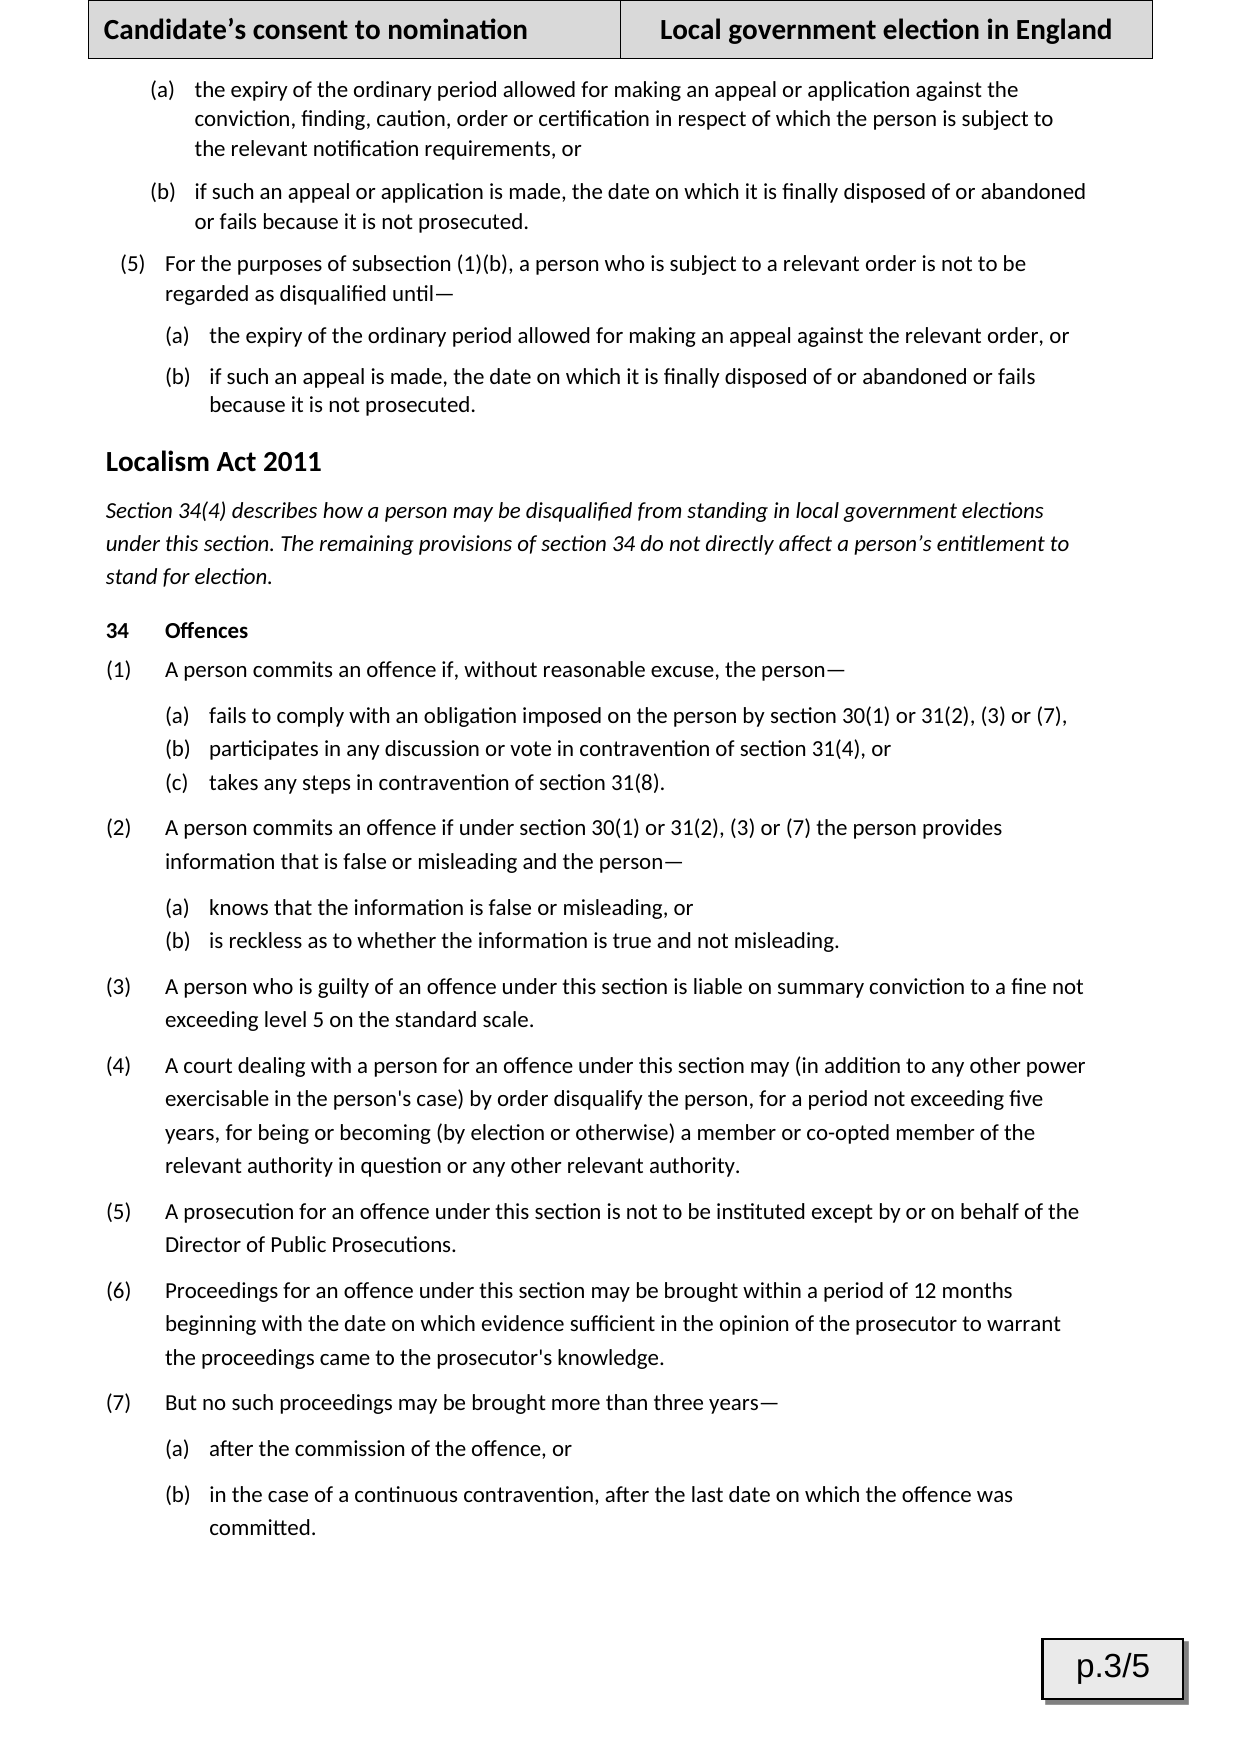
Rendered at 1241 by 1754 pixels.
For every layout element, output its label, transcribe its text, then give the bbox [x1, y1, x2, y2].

text (b) in the case of a continuous contravention, after the last date on which the offence was committed. [165, 1476, 1090, 1542]
subtitle Localism Act 2011 [106, 443, 1090, 479]
text (a) the expiry of the ordinary period allowed for making an appeal or application against the conviction, finding, caution, order or certification in respect of which the person is subject to the relevant notification requirements, or [150, 73, 1090, 163]
text Section 34(4) describes how a person may be disqualified from standing in local government elections under this section. The remaining provisions of section 34 do not directly affect a person’s entitlement to stand for election. [106, 491, 1090, 591]
text (a) the expiry of the ordinary period allowed for making an appeal against the relevant order, or [165, 320, 1090, 350]
text (7) But no such proceedings may be brought more than three years— [106, 1384, 1090, 1417]
text (a) after the commission of the offence, or [165, 1430, 1090, 1463]
text (b) if such an appeal or application is made, the date on which it is finally disposed of or abandoned or fails because it is not prosecuted. [150, 175, 1090, 235]
text (a) fails to comply with an obligation imposed on the person by section 30(1) or 31(2), (3) or (7), [165, 697, 1090, 730]
text (c) takes any steps in contravention of section 31(8). [165, 763, 1090, 797]
text (4) A court dealing with a person for an offence under this section may (in addition to any other power exercisable in the person's case) by order disqualify the person, for a period not exceeding five years, for being or becoming (by election or otherwise) a member or co-opted member of the relevant authority in question or any other relevant authority. [106, 1047, 1090, 1180]
text (3) A person who is guilty of an offence under this section is liable on summary conviction to a fine not exceeding level 5 on the standard scale. [106, 967, 1090, 1034]
text (a) knows that the information is false or misleading, or [165, 888, 1090, 922]
text (b) participates in any discussion or vote in contravention of section 31(4), or [165, 730, 1090, 763]
table_header Local government election in England [621, 1, 1152, 58]
table_header Candidate’s consent to nomination [89, 1, 620, 58]
text (2) A person commits an offence if under section 30(1) or 31(2), (3) or (7) the person provides information that is false or misleading and the person— [106, 809, 1090, 876]
text (6) Proceedings for an offence under this section may be brought within a period of 12 months beginning with the date on which evidence sufficient in the opinion of the prosecutor to warrant the proceedings came to the prosecutor's knowledge. [106, 1272, 1090, 1372]
subtitle 34 Offences [106, 616, 1090, 644]
text (5) For the purposes of subsection (1)(b), a person who is subject to a relevant order is not to be regarded as disqualified until— [120, 248, 1090, 307]
text (5) A prosecution for an offence under this section is not to be instituted except by or on behalf of the Director of Public Prosecutions. [106, 1192, 1090, 1259]
text (1) A person commits an offence if, without reasonable excuse, the person— [106, 651, 1090, 684]
text (b) is reckless as to whether the information is true and not misleading. [165, 922, 1090, 955]
text (b) if such an appeal is made, the date on which it is finally disposed of or abandoned or fails because it is not prosecuted. [165, 362, 1090, 418]
